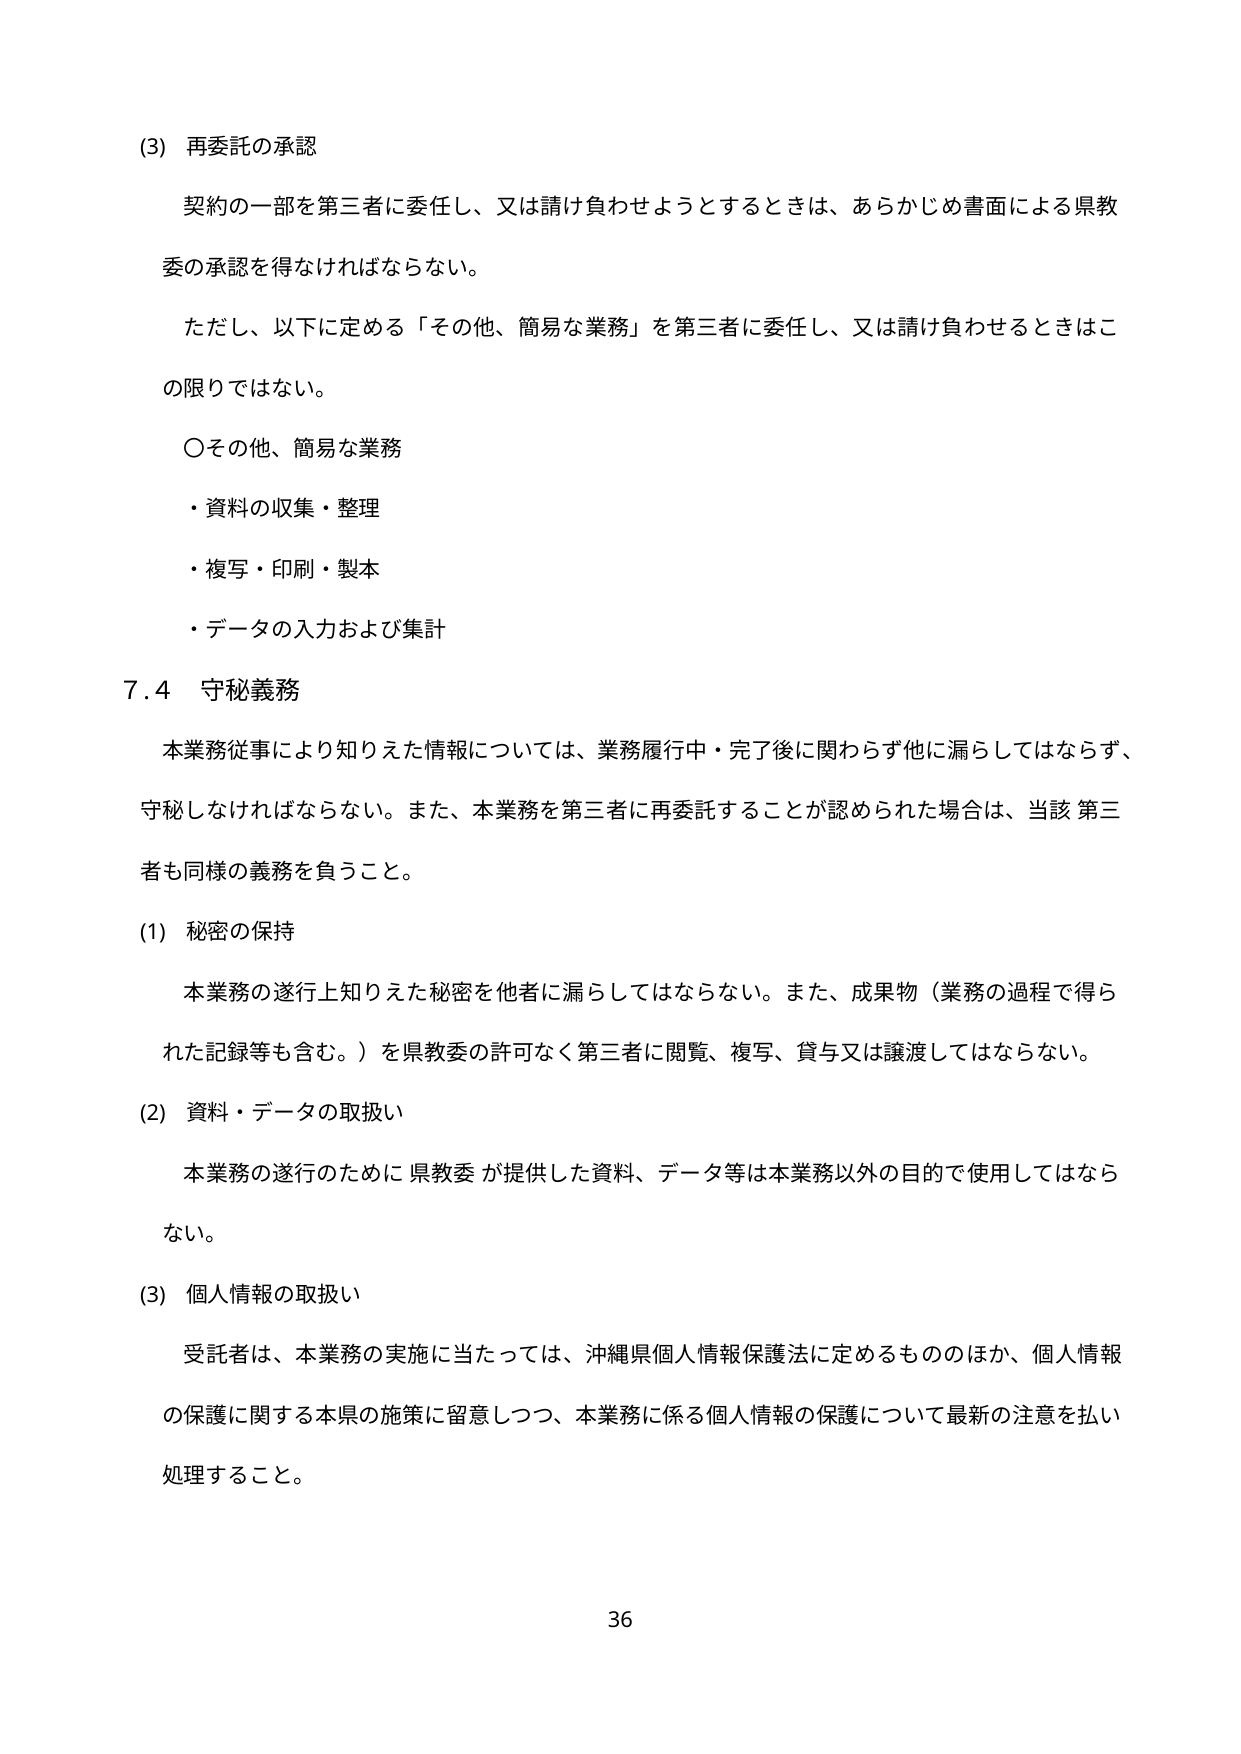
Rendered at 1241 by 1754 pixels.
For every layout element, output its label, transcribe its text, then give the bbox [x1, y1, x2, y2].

text 〇その他、簡易な業務 [184, 417, 1122, 477]
list 秘密の保持 [140, 900, 1122, 960]
text 契約の一部を第三者に委任し、又は請け負わせようとするときは、あらかじめ書面による県教委の承認を得なければならない。 [162, 175, 1122, 296]
text ・データの入力および集計 [184, 598, 1122, 658]
text 本業務の遂行のために 県教委 が提供した資料、データ等は本業務以外の目的で使用してはならない。 [162, 1142, 1122, 1262]
list 個人情報の取扱い [140, 1262, 1122, 1323]
text ただし、以下に定める「その他、簡易な業務」を第三者に委任し、又は請け負わせるときはこの限りではない。 [162, 296, 1122, 417]
list 再委託の承認 [140, 114, 1122, 175]
text ・複写・印刷・製本 [184, 537, 1122, 598]
subtitle ７.４ 守秘義務 [118, 658, 1122, 719]
text 受託者は、本業務の実施に当たっては、沖縄県個人情報保護法に定めるもののほか、個人情報の保護に関する本県の施策に留意しつつ、本業務に係る個人情報の保護について最新の注意を払い処理すること。 [162, 1323, 1122, 1504]
text 本業務従事により知りえた情報については、業務履行中・完了後に関わらず他に漏らしてはならず、守秘しなければならない。また、本業務を第三者に再委託することが認められた場合は、当該 第三者も同様の義務を負うこと。 [140, 719, 1122, 900]
text ・資料の収集・整理 [184, 477, 1122, 537]
list 資料・データの取扱い [140, 1081, 1122, 1142]
text 本業務の遂行上知りえた秘密を他者に漏らしてはならない。また、成果物（業務の過程で得られた記録等も含む。）を県教委の許可なく第三者に閲覧、複写、貸与又は譲渡してはならない。 [162, 960, 1122, 1081]
